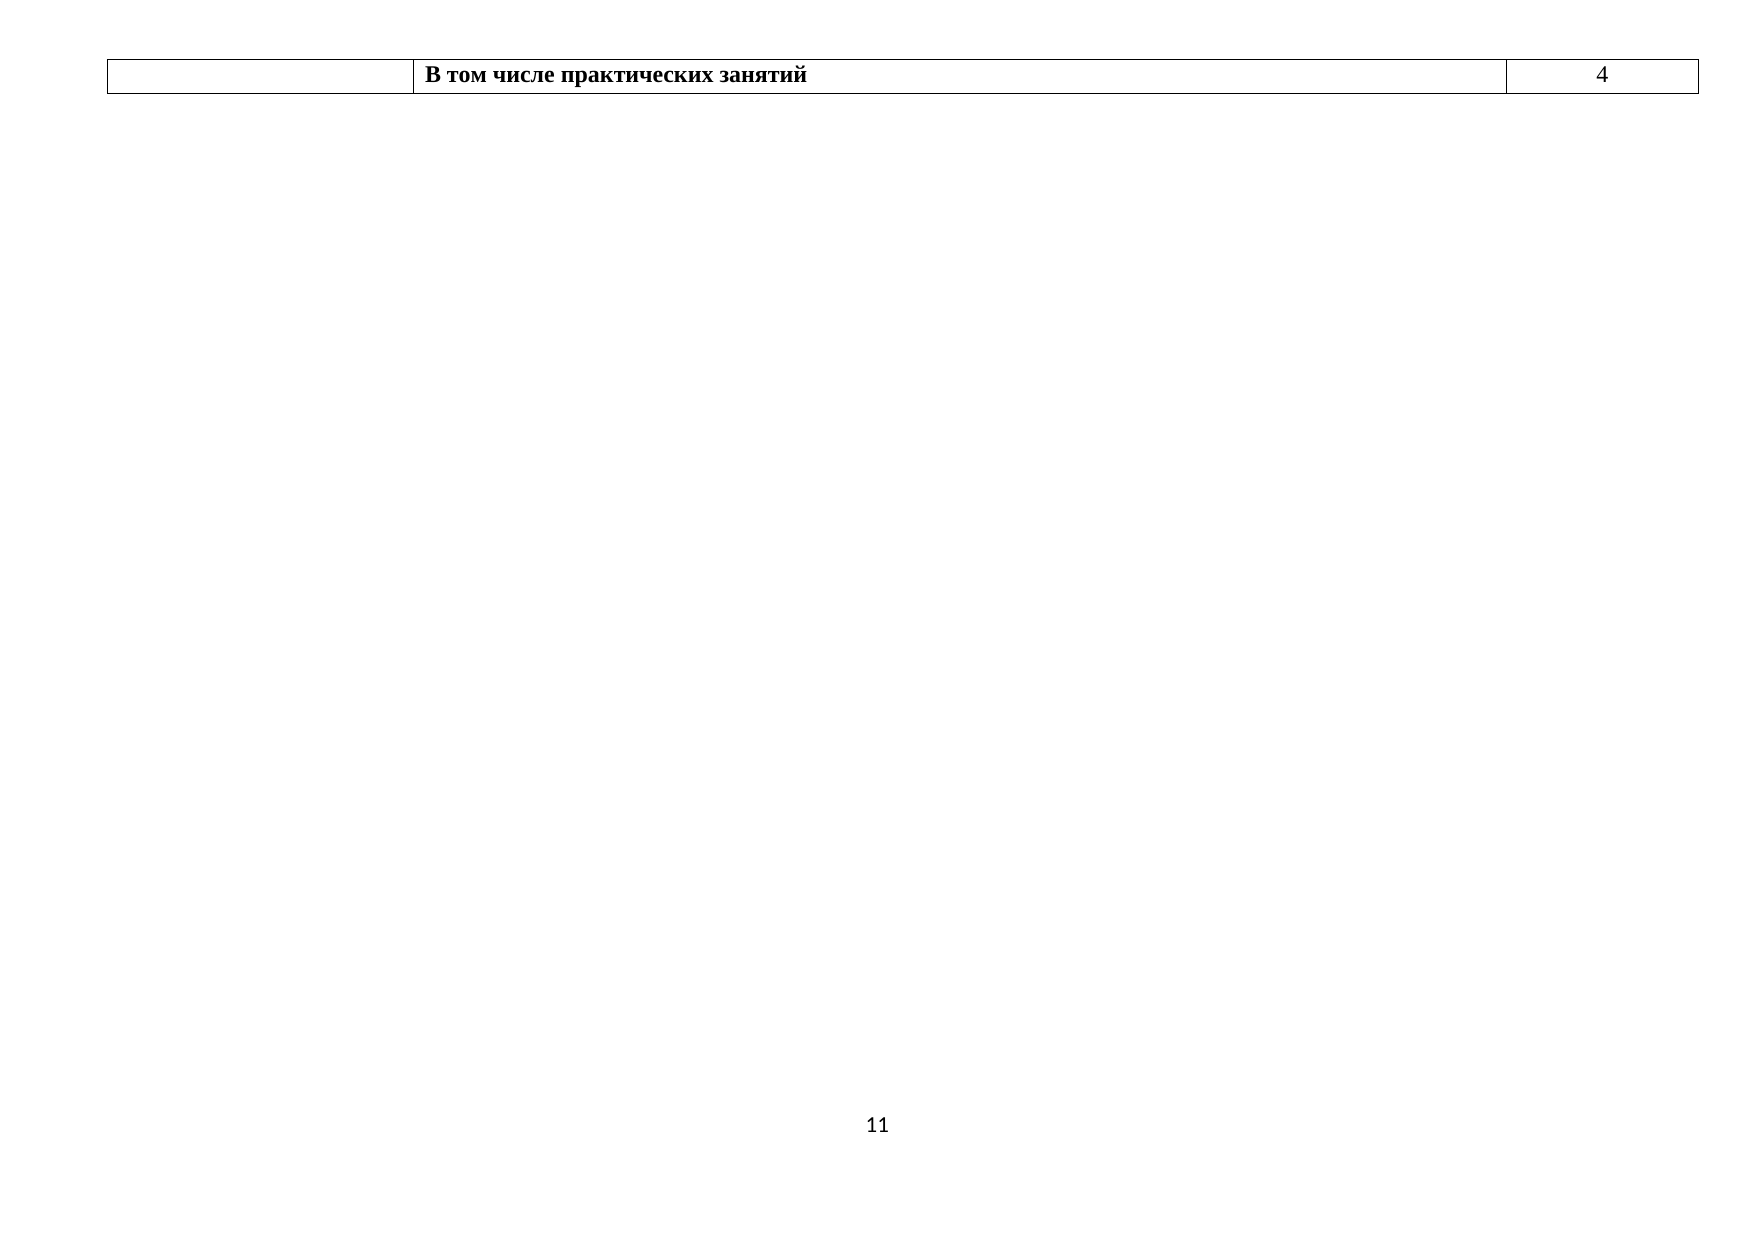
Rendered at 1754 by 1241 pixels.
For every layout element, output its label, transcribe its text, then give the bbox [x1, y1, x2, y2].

table_cell 4 [1507, 60, 1698, 93]
table_cell В том числе практических занятий [414, 60, 1506, 93]
